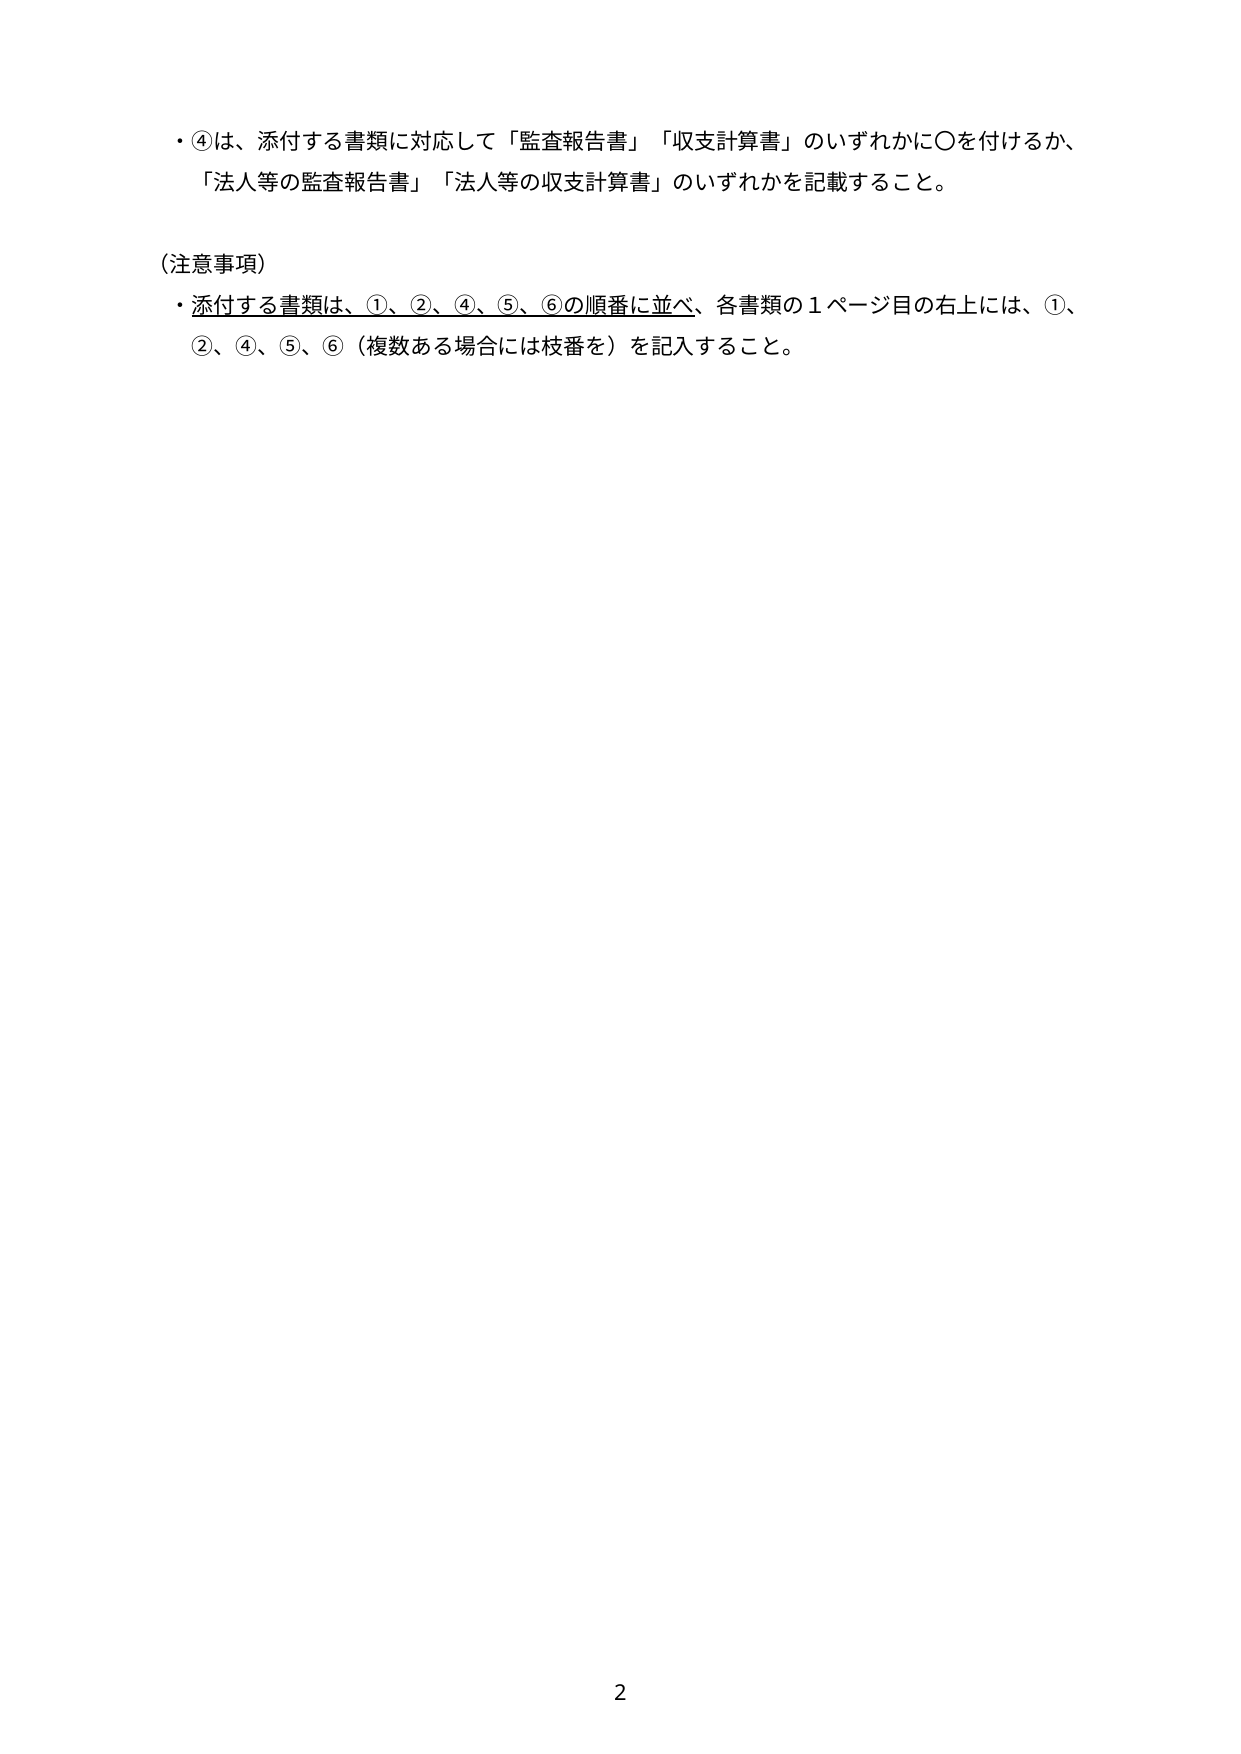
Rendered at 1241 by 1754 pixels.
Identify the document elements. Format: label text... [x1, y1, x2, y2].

text ・添付する書類は、①、②、④、⑤、⑥の順番に並べ、各書類の１ページ目の右上には、①、②、④、⑤、⑥（複数ある場合には枝番を）を記入すること。 [148, 283, 1092, 365]
text （注意事項） [148, 242, 1092, 283]
text ・④は、添付する書類に対応して「監査報告書」「収支計算書」のいずれかに〇を付けるか、「法人等の監査報告書」「法人等の収支計算書」のいずれかを記載すること。 [148, 119, 1092, 201]
